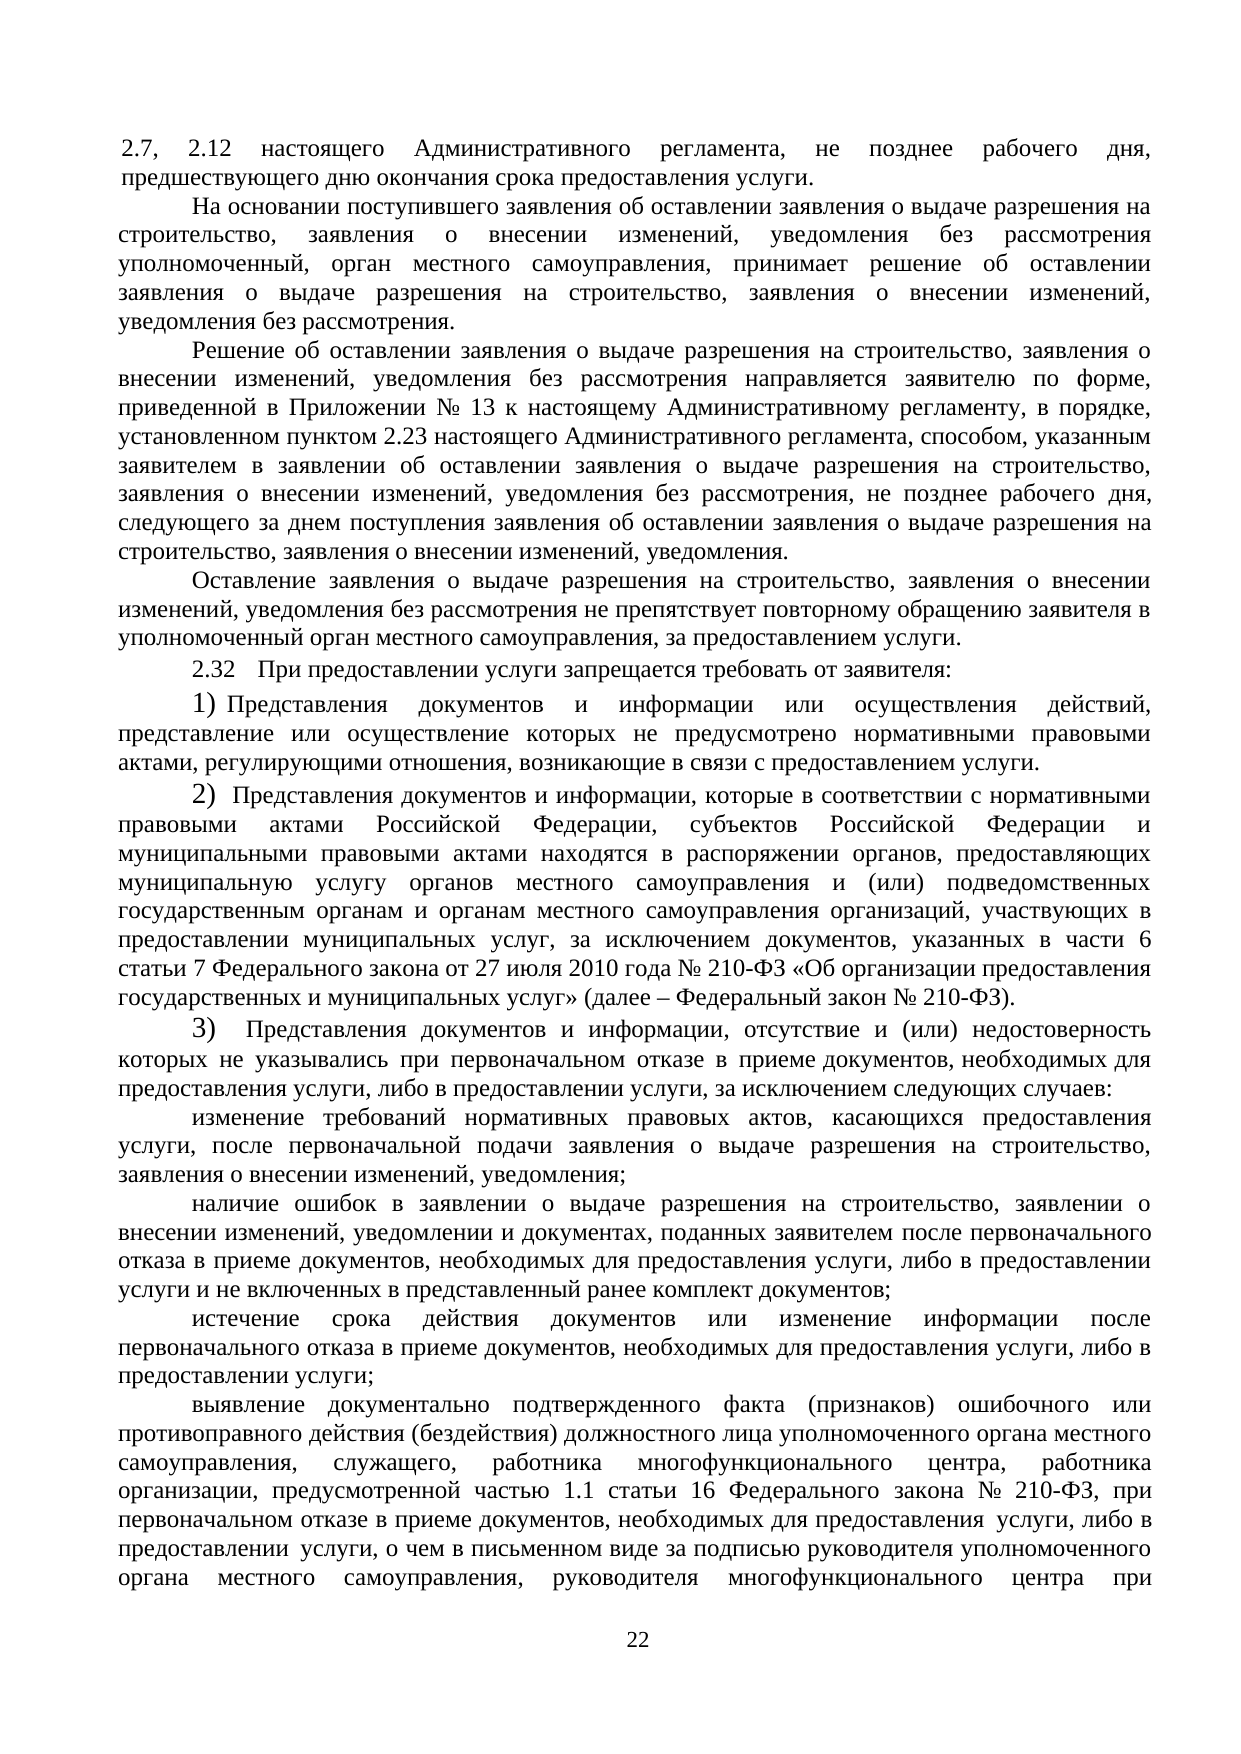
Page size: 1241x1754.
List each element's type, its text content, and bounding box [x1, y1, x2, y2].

list Представления документов и информации, которые в соответствии с нормативными правовыми актами Российской Федерации, субъектов Российской Федерации и муниципальными правовыми актами находятся в распоряжении органов, предоставляющих муниципальную услугу органов местного самоуправления и (или) подведомственных государственным органам и органам местного самоуправления организаций, участвующих в предоставлении муниципальных услуг, за исключением документов, указанных в части 6 статьи 7 Федерального закона от 27 июля 2010 года № 210-ФЗ «Об организации предоставления государственных и муниципальных услуг» (далее – Федеральный закон № 210-ФЗ). [118, 776, 1152, 1011]
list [121, 133, 1152, 191]
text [118, 1389, 1152, 1591]
text наличие ошибок в заявлении о выдаче разрешения на строительство, заявлении о внесении изменений, уведомлении и документах, поданных заявителем после первоначального отказа в приеме документов, необходимых для предоставления услуги, либо в предоставлении услуги и не включенных в представленный ранее комплект документов; [118, 1188, 1152, 1303]
text Оставление заявления о выдаче разрешения на строительство, заявления о внесении изменений, уведомления без рассмотрения не препятствует повторному обращению заявителя в уполномоченный орган местного самоуправления, за предоставлением услуги. [118, 565, 1152, 651]
list При предоставлении услуги запрещается требовать от заявителя: [192, 651, 1169, 684]
text изменение требований нормативных правовых актов, касающихся предоставления услуги, после первоначальной подачи заявления о выдаче разрешения на строительство, заявления о внесении изменений, уведомления; [118, 1102, 1152, 1188]
text истечение срока действия документов или изменение информации после первоначального отказа в приеме документов, необходимых для предоставления услуги, либо в предоставлении услуги; [118, 1303, 1152, 1389]
text Решение об оставлении заявления о выдаче разрешения на строительство, заявления о внесении изменений, уведомления без рассмотрения направляется заявителю по форме, приведенной в Приложении № 13 к настоящему Административному регламенту, в порядке, установленном пунктом 2.23 настоящего Административного регламента, способом, указанным заявителем в заявлении об оставлении заявления о выдаче разрешения на строительство, заявления о внесении изменений, уведомления без рассмотрения, не позднее рабочего дня, следующего за днем поступления заявления об оставлении заявления о выдаче разрешения на строительство, заявления о внесении изменений, уведомления. [118, 335, 1152, 565]
text На основании поступившего заявления об оставлении заявления о выдаче разрешения на строительство, заявления о внесении изменений, уведомления без рассмотрения уполномоченный, орган местного самоуправления, принимает решение об оставлении заявления о выдаче разрешения на строительство, заявления о внесении изменений, уведомления без рассмотрения. [118, 191, 1152, 334]
list Представления документов и информации, отсутствие и (или) недостоверность которых не указывались при первоначальном отказе в приеме документов, необходимых для предоставления услуги, либо в предоставлении услуги, за исключением следующих случаев: [118, 1011, 1152, 1102]
list Представления документов и информации или осуществления действий, представление или осуществление которых не предусмотрено нормативными правовыми актами, регулирующими отношения, возникающие в связи с предоставлением услуги. [118, 685, 1152, 776]
